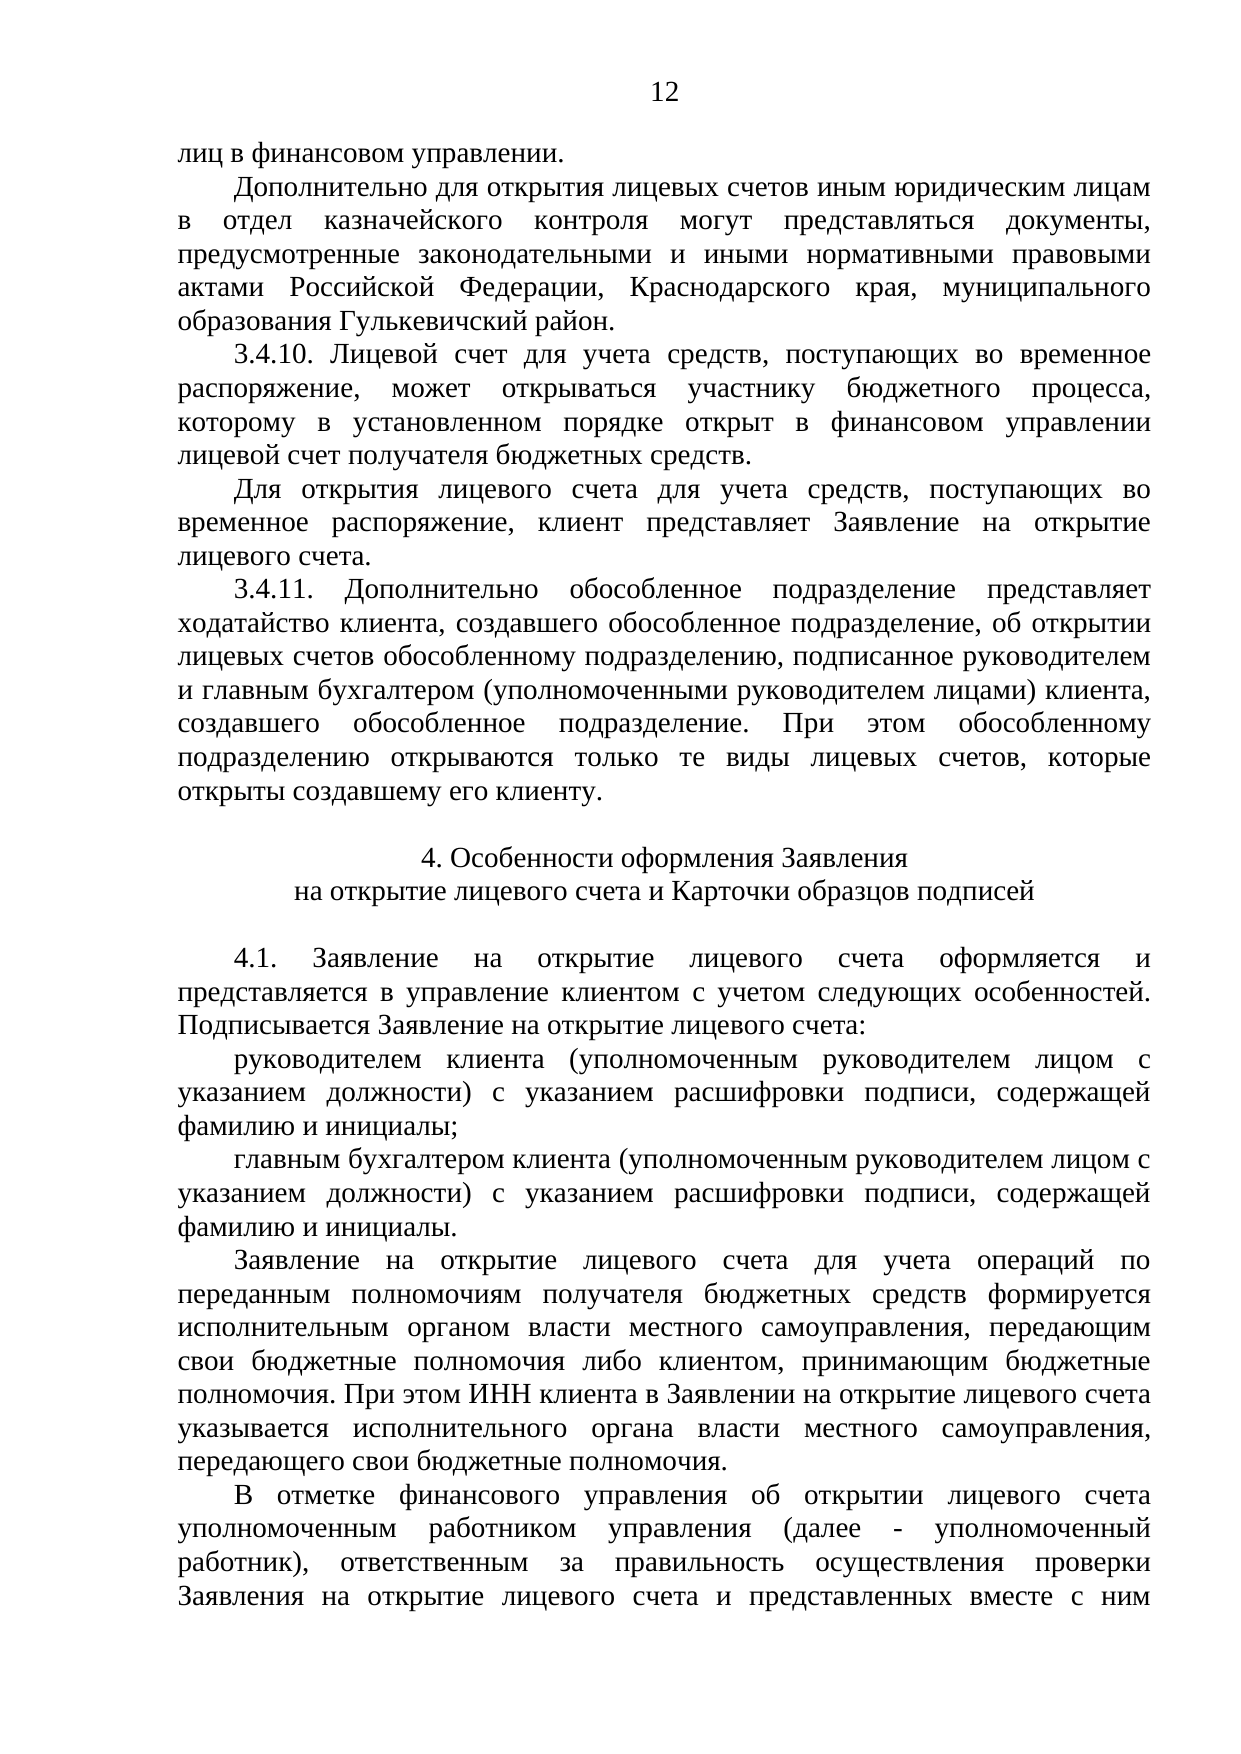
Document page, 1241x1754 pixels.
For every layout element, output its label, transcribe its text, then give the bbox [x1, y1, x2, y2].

text 3.4.10. Лицевой счет для учета средств, поступающих во временное распоряжение, может открываться участнику бюджетного процесса, которому в установленном порядке открыт в финансовом управлении лицевой счет получателя бюджетных средств. [177, 337, 1152, 471]
text 3.4.11. Дополнительно обособленное подразделение представляет ходатайство клиента, создавшего обособленное подразделение, об открытии лицевых счетов обособленному подразделению, подписанное руководителем и главным бухгалтером (уполномоченными руководителем лицами) клиента, создавшего обособленное подразделение. При этом обособленному подразделению открываются только те виды лицевых счетов, которые открыты создавшему его клиенту. [177, 571, 1152, 806]
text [177, 135, 1152, 169]
text 4.1. Заявление на открытие лицевого счета оформляется и представляется в управление клиентом с учетом следующих особенностей. Подписывается Заявление на открытие лицевого счета: [177, 940, 1152, 1041]
title 4. Особенности оформления Заявления [177, 840, 1152, 873]
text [177, 1477, 1152, 1611]
text руководителем клиента (уполномоченным руководителем лицом с указанием должности) с указанием расшифровки подписи, содержащей фамилию и инициалы; [177, 1041, 1152, 1142]
text Дополнительно для открытия лицевых счетов иным юридическим лицам в отдел казначейского контроля могут представляться документы, предусмотренные законодательными и иными нормативными правовыми актами Российской Федерации, Краснодарского края, муниципального образования Гулькевичский район. [177, 169, 1152, 337]
title на открытие лицевого счета и Карточки образцов подписей [177, 873, 1152, 907]
text главным бухгалтером клиента (уполномоченным руководителем лицом с указанием должности) с указанием расшифровки подписи, содержащей фамилию и инициалы. [177, 1142, 1152, 1242]
text Для открытия лицевого счета для учета средств, поступающих во временное распоряжение, клиент представляет Заявление на открытие лицевого счета. [177, 471, 1152, 571]
text Заявление на открытие лицевого счета для учета операций по переданным полномочиям получателя бюджетных средств формируется исполнительным органом власти местного самоуправления, передающим свои бюджетные полномочия либо клиентом, принимающим бюджетные полномочия. При этом ИНН клиента в Заявлении на открытие лицевого счета указывается исполнительного органа власти местного самоуправления, передающего свои бюджетные полномочия. [177, 1242, 1152, 1477]
